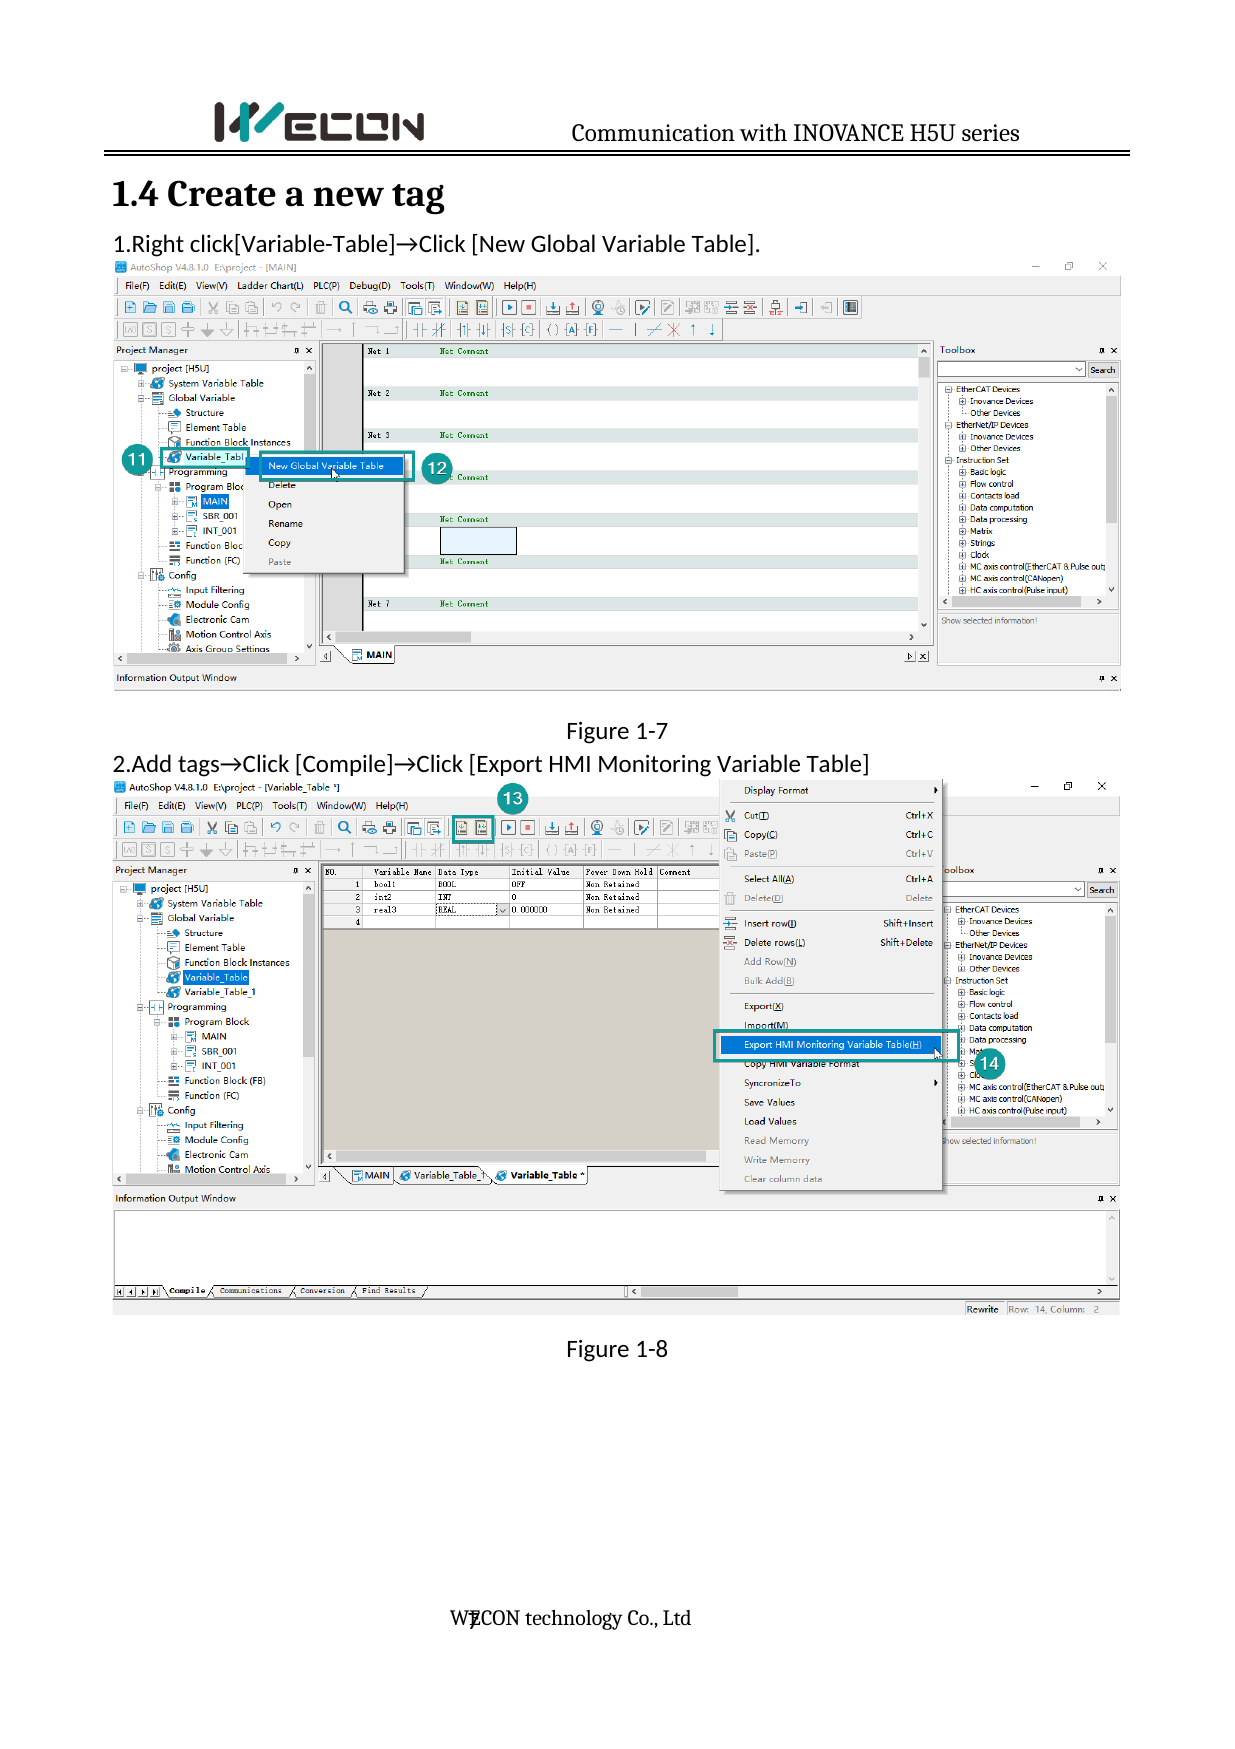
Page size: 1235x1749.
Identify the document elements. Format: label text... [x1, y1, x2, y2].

picture [214, 102, 428, 142]
text 2.Add tags→Click [Compile]→Click [Export HMI Monitoring Variable Table] [112, 747, 1122, 779]
picture [113, 259, 1121, 691]
text 1.4 Create a new tag [112, 162, 1122, 227]
text 1.Right click[Variable-Table]→Click [New Global Variable Table]. [112, 227, 1122, 259]
picture [112, 779, 1120, 1315]
text Figure 1-7 [112, 714, 1122, 747]
text Figure 1-8 [112, 1332, 1122, 1364]
